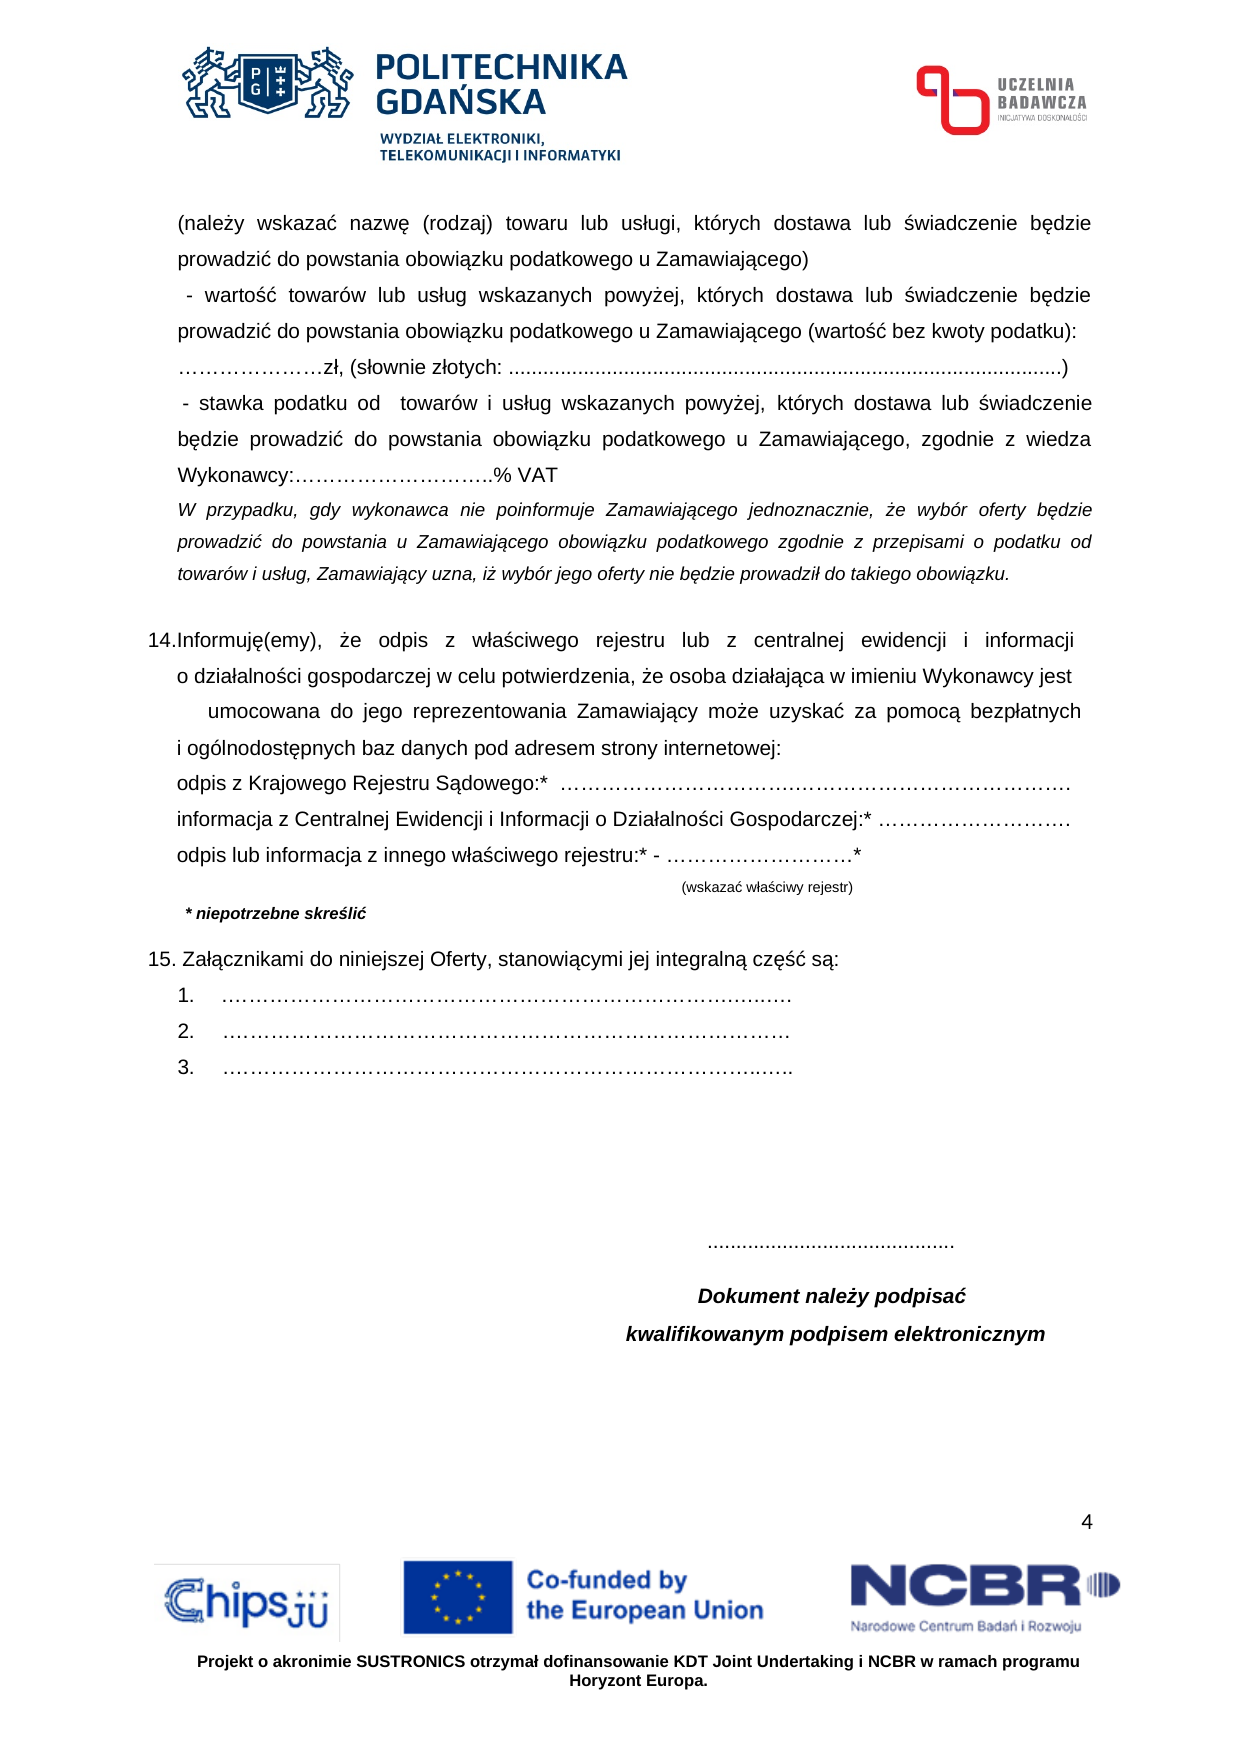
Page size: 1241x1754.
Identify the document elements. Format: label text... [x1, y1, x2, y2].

text * niepotrzebne skreślić [185, 904, 1093, 923]
text - stawka podatku od towarów i usług wskazanych powyżej, których dostawa lub świadczenie będzie prowadzić do powstania obowiązku podatkowego u Zamawiającego, zgodnie z wiedza Wykonawcy:………………………..% VAT [162, 391, 1093, 486]
text Dokument należy podpisać [148, 1283, 1093, 1307]
list .……………………………………………………………….…..…. [177, 983, 1093, 1007]
text informacja z Centralnej Ewidencji i Informacji o Działalności Gospodarczej:* ………………………. [148, 807, 1093, 831]
text - wartość towarów lub usług wskazanych powyżej, których dostawa lub świadczenie będzie prowadzić do powstania obowiązku podatkowego u Zamawiającego (wartość bez kwoty podatku): [162, 283, 1093, 343]
text odpis lub informacja z innego właściwego rejestru:* - ………………………* [148, 843, 1093, 867]
text (należy wskazać nazwę (rodzaj) towaru lub usługi, których dostawa lub świadczenie będzie prowadzić do powstania obowiązku podatkowego u Zamawiającego) [177, 211, 1093, 271]
text odpis z Krajowego Rejestru Sądowego:* …………………………….…………………………………. [148, 771, 1093, 795]
text 15. Załącznikami do niniejszej Oferty, stanowiącymi jej integralną część są: [148, 947, 1093, 971]
picture [901, 43, 1102, 157]
text ........................................... [148, 1228, 1093, 1252]
text kwalifikowanym podpisem elektronicznym [148, 1322, 1093, 1346]
text W przypadku, gdy wykonawca nie poinformuje Zamawiającego jednoznacznie, że wybór oferty będzie prowadzić do powstania u Zamawiającego obowiązku podatkowego zgodnie z przepisami o podatku od towarów i usług, Zamawiający uzna, iż wybór jego oferty nie będzie prowadził do takiego obowiązku. [177, 498, 1093, 584]
text (wskazać właściwy rejestr) [185, 879, 1093, 896]
picture [154, 1555, 1122, 1642]
list .…………………………………………………………………..….. [177, 1055, 1093, 1079]
text …………………zł, (słownie złotych: ................................................................................................) [177, 354, 1093, 378]
text umocowana do jego reprezentowania Zamawiający może uzyskać za pomocą bezpłatnych i ogólnodostępnych baz danych pod adresem strony internetowej: [148, 699, 1093, 759]
text 14.Informuję(emy), że odpis z właściwego rejestru lub z centralnej ewidencji i informacji o działalności gospodarczej w celu potwierdzenia, że osoba działająca w imieniu Wykonawcy jest [148, 627, 1093, 687]
picture [178, 43, 632, 165]
list .……………………………………………………………………… [177, 1019, 1093, 1043]
